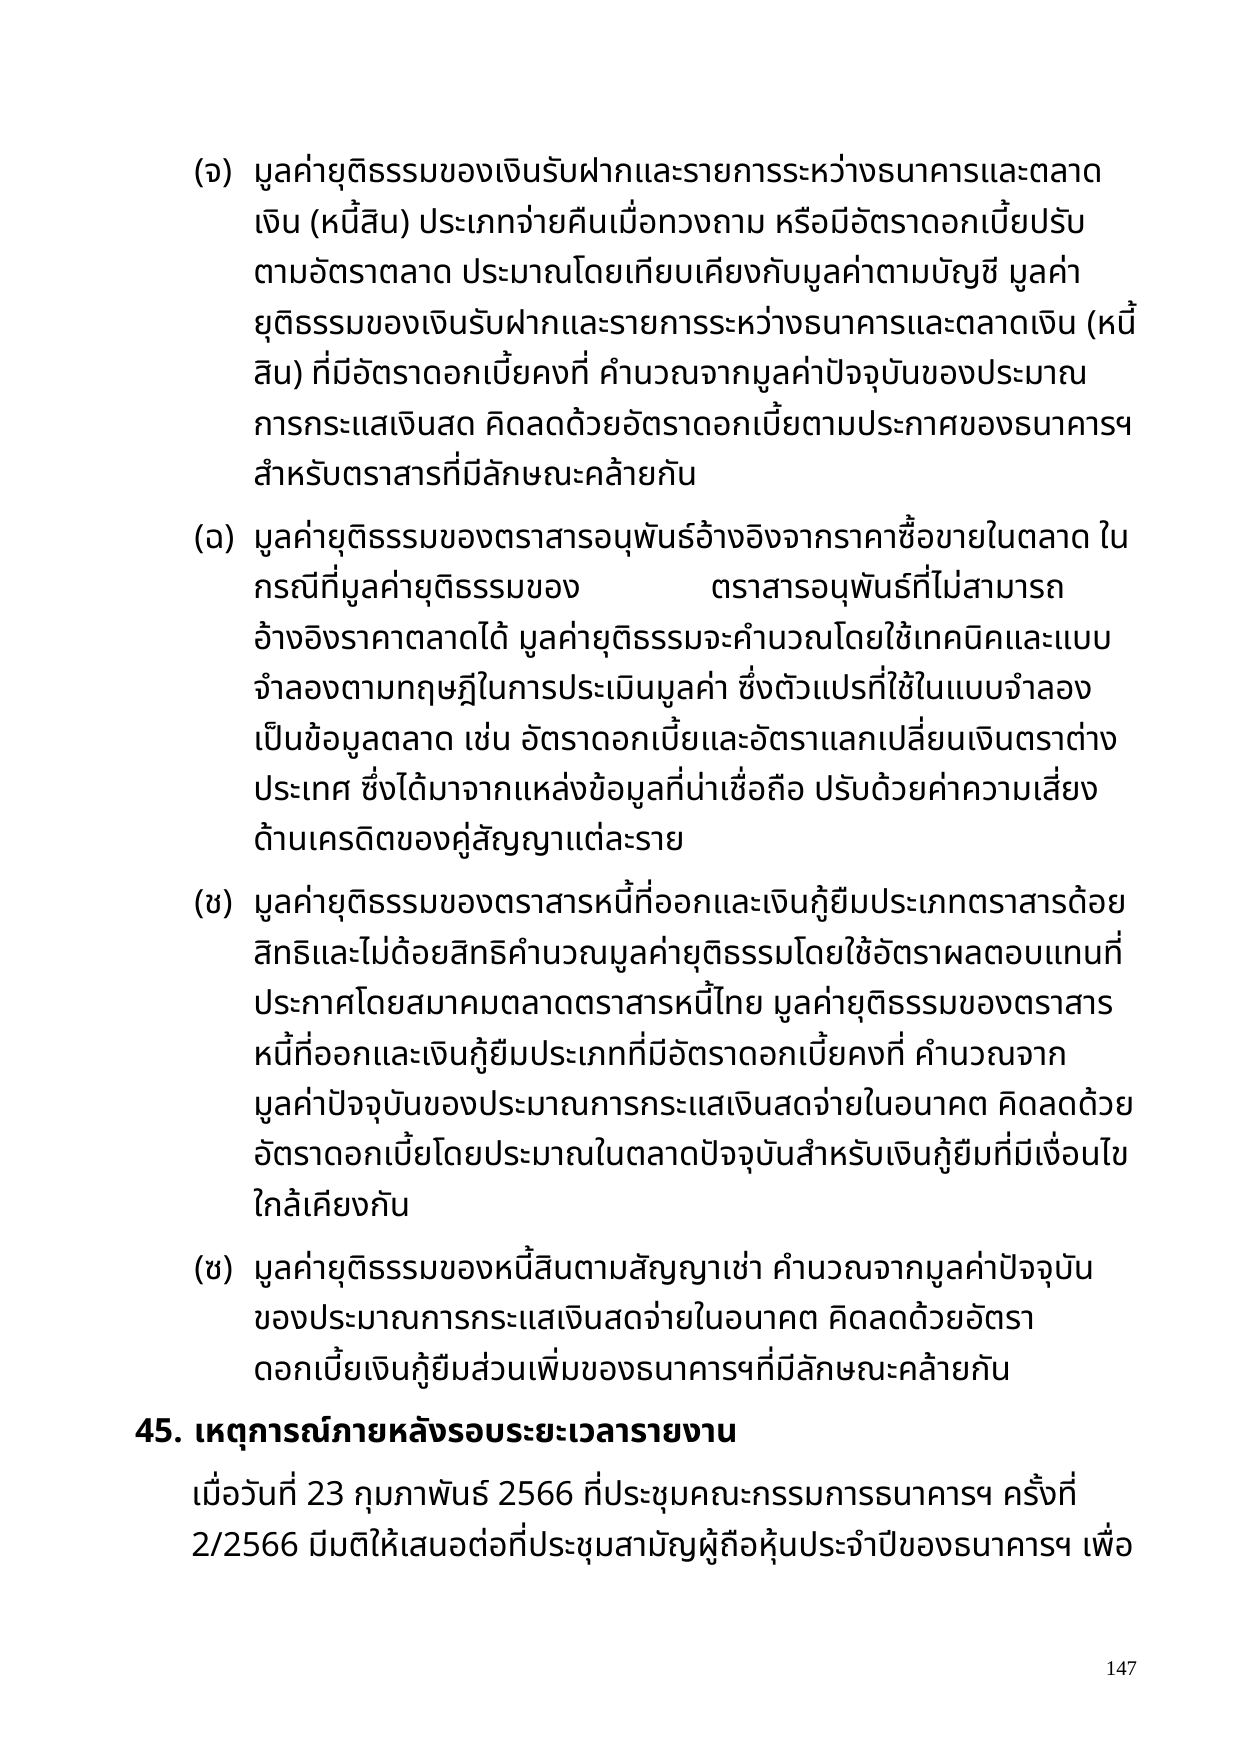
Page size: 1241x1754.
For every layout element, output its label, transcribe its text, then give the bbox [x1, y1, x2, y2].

list มูลค่ายุติธรรมของเงินรับฝากและรายการระหว่างธนาคารและตลาดเงิน (หนี้สิน) ประเภทจ่ายคืนเมื่อทวงถาม หรือมีอัตราดอกเบี้ยปรับตามอัตราตลาด ประมาณโดยเทียบเคียงกับมูลค่าตามบัญชี มูลค่ายุติธรรมของเงินรับฝากและรายการระหว่างธนาคารและตลาดเงิน (หนี้สิน) ที่มีอัตราดอกเบี้ยคงที่ คำนวณจากมูลค่าปัจจุบันของประมาณการกระแสเงินสด คิดลดด้วยอัตราดอกเบี้ยตามประกาศของธนาคารฯสำหรับตราสารที่มีลักษณะคล้ายกัน [194, 147, 1137, 500]
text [191, 1470, 1137, 1571]
list มูลค่ายุติธรรมของตราสารหนี้ที่ออกและเงินกู้ยืมประเภทตราสารด้อยสิทธิและไม่ด้อยสิทธิคำนวณมูลค่ายุติธรรมโดยใช้อัตราผลตอบแทนที่ประกาศโดยสมาคมตลาดตราสารหนี้ไทย มูลค่ายุติธรรมของตราสารหนี้ที่ออกและเงินกู้ยืมประเภทที่มีอัตราดอกเบี้ยคงที่ คำนวณจากมูลค่าปัจจุบันของประมาณการกระแสเงินสดจ่ายในอนาคต คิดลดด้วยอัตราดอกเบี้ยโดยประมาณในตลาดปัจจุบันสำหรับเงินกู้ยืมที่มีเงื่อนไขใกล้เคียงกัน [194, 878, 1137, 1231]
subtitle เหตุการณ์ภายหลังรอบระยะเวลารายงาน [135, 1407, 1137, 1458]
list มูลค่ายุติธรรมของตราสารอนุพันธ์อ้างอิงจากราคาซื้อขายในตลาด ในกรณีที่มูลค่ายุติธรรมของ ตราสารอนุพันธ์ที่ไม่สามารถอ้างอิงราคาตลาดได้ มูลค่ายุติธรรมจะคำนวณโดยใช้เทคนิคและแบบจำลองตามทฤษฎีในการประเมินมูลค่า ซึ่งตัวแปรที่ใช้ในแบบจำลองเป็นข้อมูลตลาด เช่น อัตราดอกเบี้ยและอัตราแลกเปลี่ยนเงินตราต่างประเทศ ซึ่งได้มาจากแหล่งข้อมูลที่น่าเชื่อถือ ปรับด้วยค่าความเสี่ยงด้านเครดิตของคู่สัญญาแต่ละราย [194, 513, 1137, 866]
list มูลค่ายุติธรรมของหนี้สินตามสัญญาเช่า คำนวณจากมูลค่าปัจจุบันของประมาณการกระแสเงินสดจ่ายในอนาคต คิดลดด้วยอัตราดอกเบี้ยเงินกู้ยืมส่วนเพิ่มของธนาคารฯที่มีลักษณะคล้ายกัน [194, 1244, 1137, 1395]
